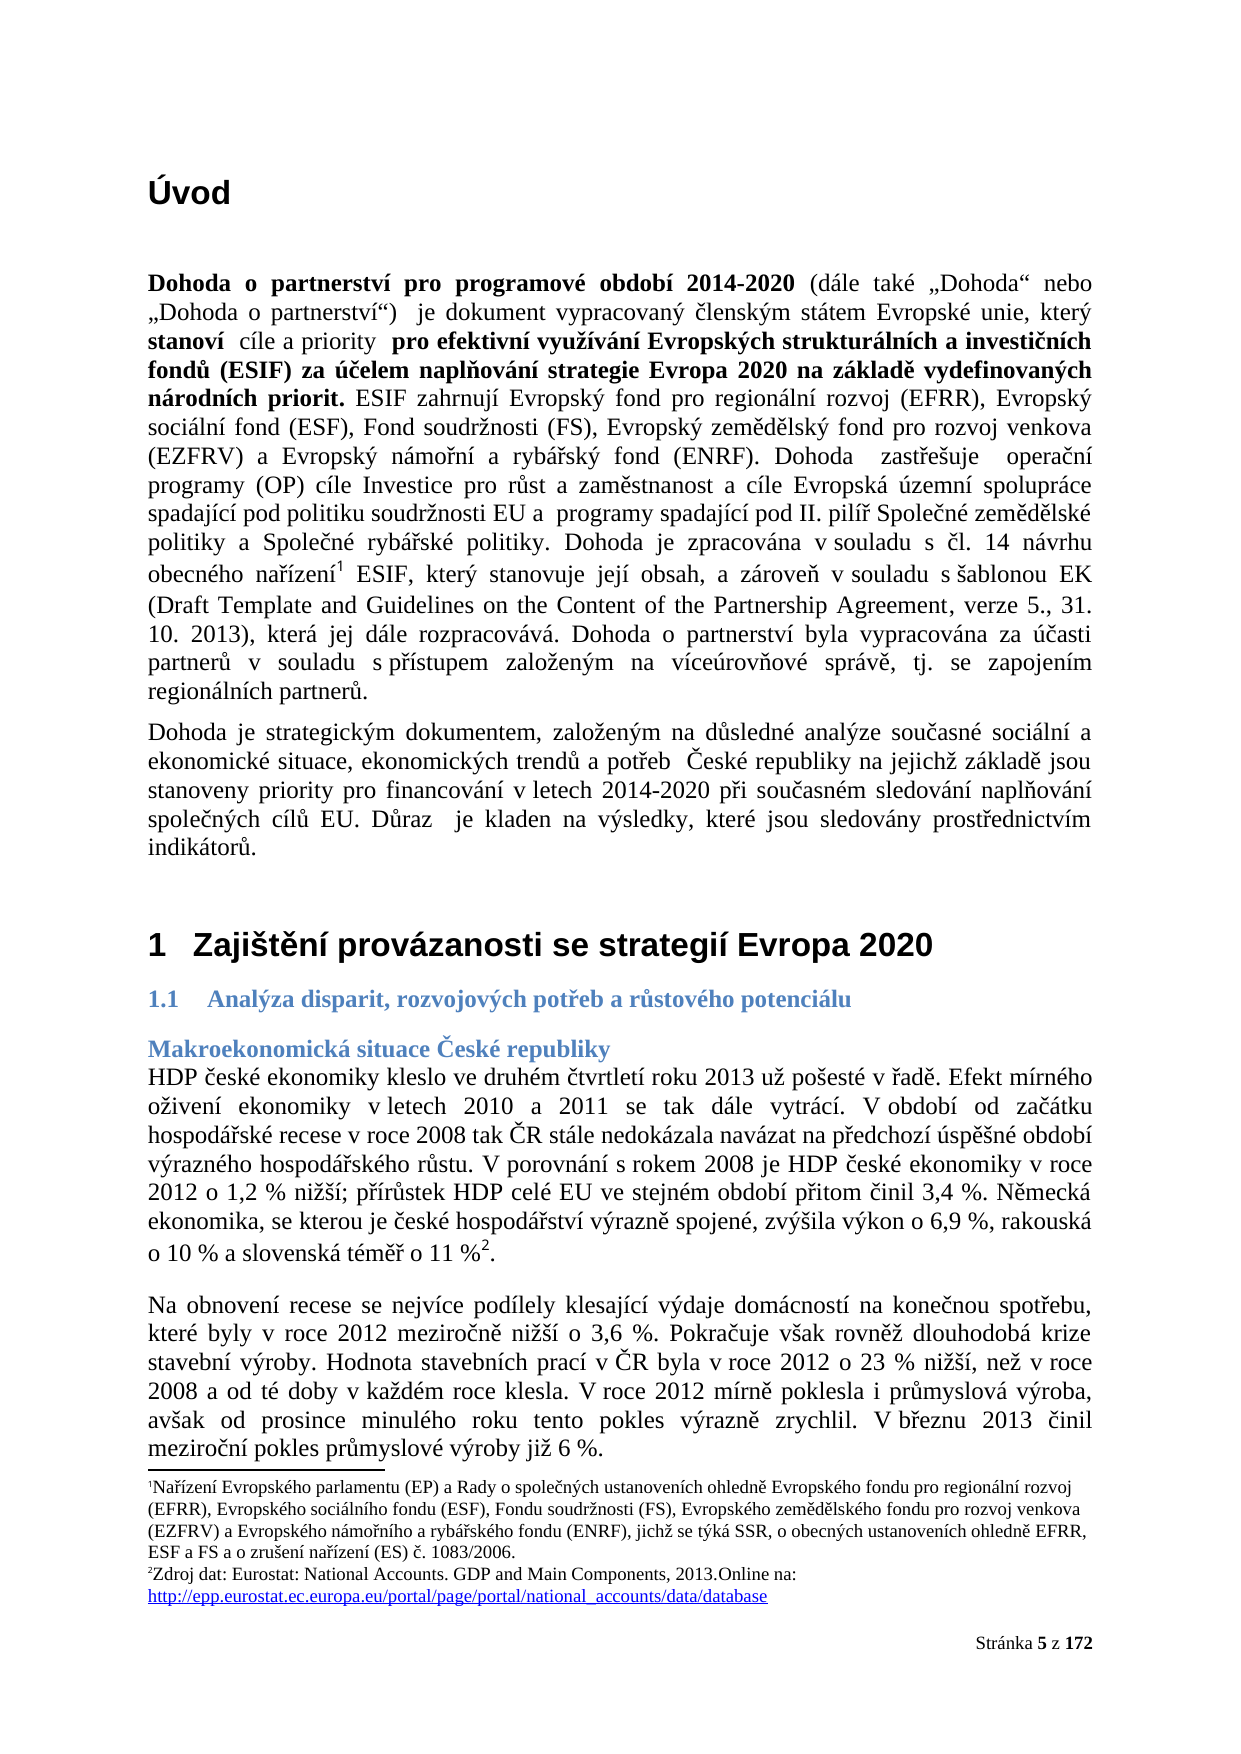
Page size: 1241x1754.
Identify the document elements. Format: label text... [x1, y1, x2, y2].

subtitle Zajištění provázanosti se strategií Evropa 2020 [148, 925, 1092, 963]
text HDP české ekonomiky kleslo ve druhém čtvrtletí roku 2013 už pošesté v řadě. Efekt mírného oživení ekonomiky v letech 2010 a 2011 se tak dále vytrácí. V období od začátku hospodářské recese v roce 2008 tak ČR stále nedokázala navázat na předchozí úspěšné období výrazného hospodářského růstu. V porovnání s rokem 2008 je HDP české ekonomiky v roce 2012 o 1,2 % nižší; přírůstek HDP celé EU ve stejném období přitom činil 3,4 %. Německá ekonomika, se kterou je české hospodářství výrazně spojené, zvýšila výkon o 6,9 %, rakouská o 10 % a slovenská téměř o 11 %. [148, 1062, 1092, 1269]
subtitle Úvod [148, 173, 1092, 211]
text Dohoda je strategickým dokumentem, založeným na důsledné analýze současné sociální a ekonomické situace, ekonomických trendů a potřeb České republiky na jejichž základě jsou stanoveny priority pro financování v letech 2014-2020 při současném sledování naplňování společných cílů EU. Důraz je kladen na výsledky, které jsou sledovány prostřednictvím indikátorů. [148, 717, 1092, 861]
subtitle Makroekonomická situace České republiky [148, 1034, 1092, 1062]
subtitle Analýza disparit, rozvojových potřeb a růstového potenciálu [148, 984, 1092, 1013]
text Na obnovení recese se nejvíce podílely klesající výdaje domácností na konečnou spotřebu, které byly v roce 2012 meziročně nižší o 3,6 %. Pokračuje však rovněž dlouhodobá krize stavební výroby. Hodnota stavebních prací v ČR byla v roce 2012 o 23 % nižší, než v roce 2008 a od té doby v každém roce klesla. V roce 2012 mírně poklesla i průmyslová výroba, avšak od prosince minulého roku tento pokles výrazně zrychlil. V březnu 2013 činil meziroční pokles průmyslové výroby již 6 %. [148, 1290, 1092, 1462]
text Dohoda o partnerství pro programové období 2014-2020 (dále také „Dohoda“ nebo „Dohoda o partnerství“) je dokument vypracovaný členským státem Evropské unie, který stanoví cíle a priority pro efektivní využívání Evropských strukturálních a investičních fondů (ESIF) za účelem naplňování strategie Evropa 2020 na základě vydefinovaných národních priorit. ESIF zahrnují Evropský fond pro regionální rozvoj (EFRR), Evropský sociální fond (ESF), Fond soudržnosti (FS), Evropský zemědělský fond pro rozvoj venkova (EZFRV) a Evropský námořní a rybářský fond (ENRF). Dohoda zastřešuje operační programy (OP) cíle Investice pro růst a zaměstnanost a cíle Evropská územní spolupráce spadající pod politiku soudržnosti EU a programy spadající pod II. pilíř Společné zemědělské politiky a Společné rybářské politiky. Dohoda je zpracována v souladu s čl. 14 návrhu obecného nařízení ESIF, který stanovuje její obsah, a zároveň v souladu s šablonou EK (Draft Template and Guidelines on the Content of the Partnership Agreement, verze 5., 31. 10. 2013), která jej dále rozpracovává. Dohoda o partnerství byla vypracována za účasti partnerů v souladu s přístupem založeným na víceúrovňové správě, tj. se zapojením regionálních partnerů. [148, 268, 1092, 705]
